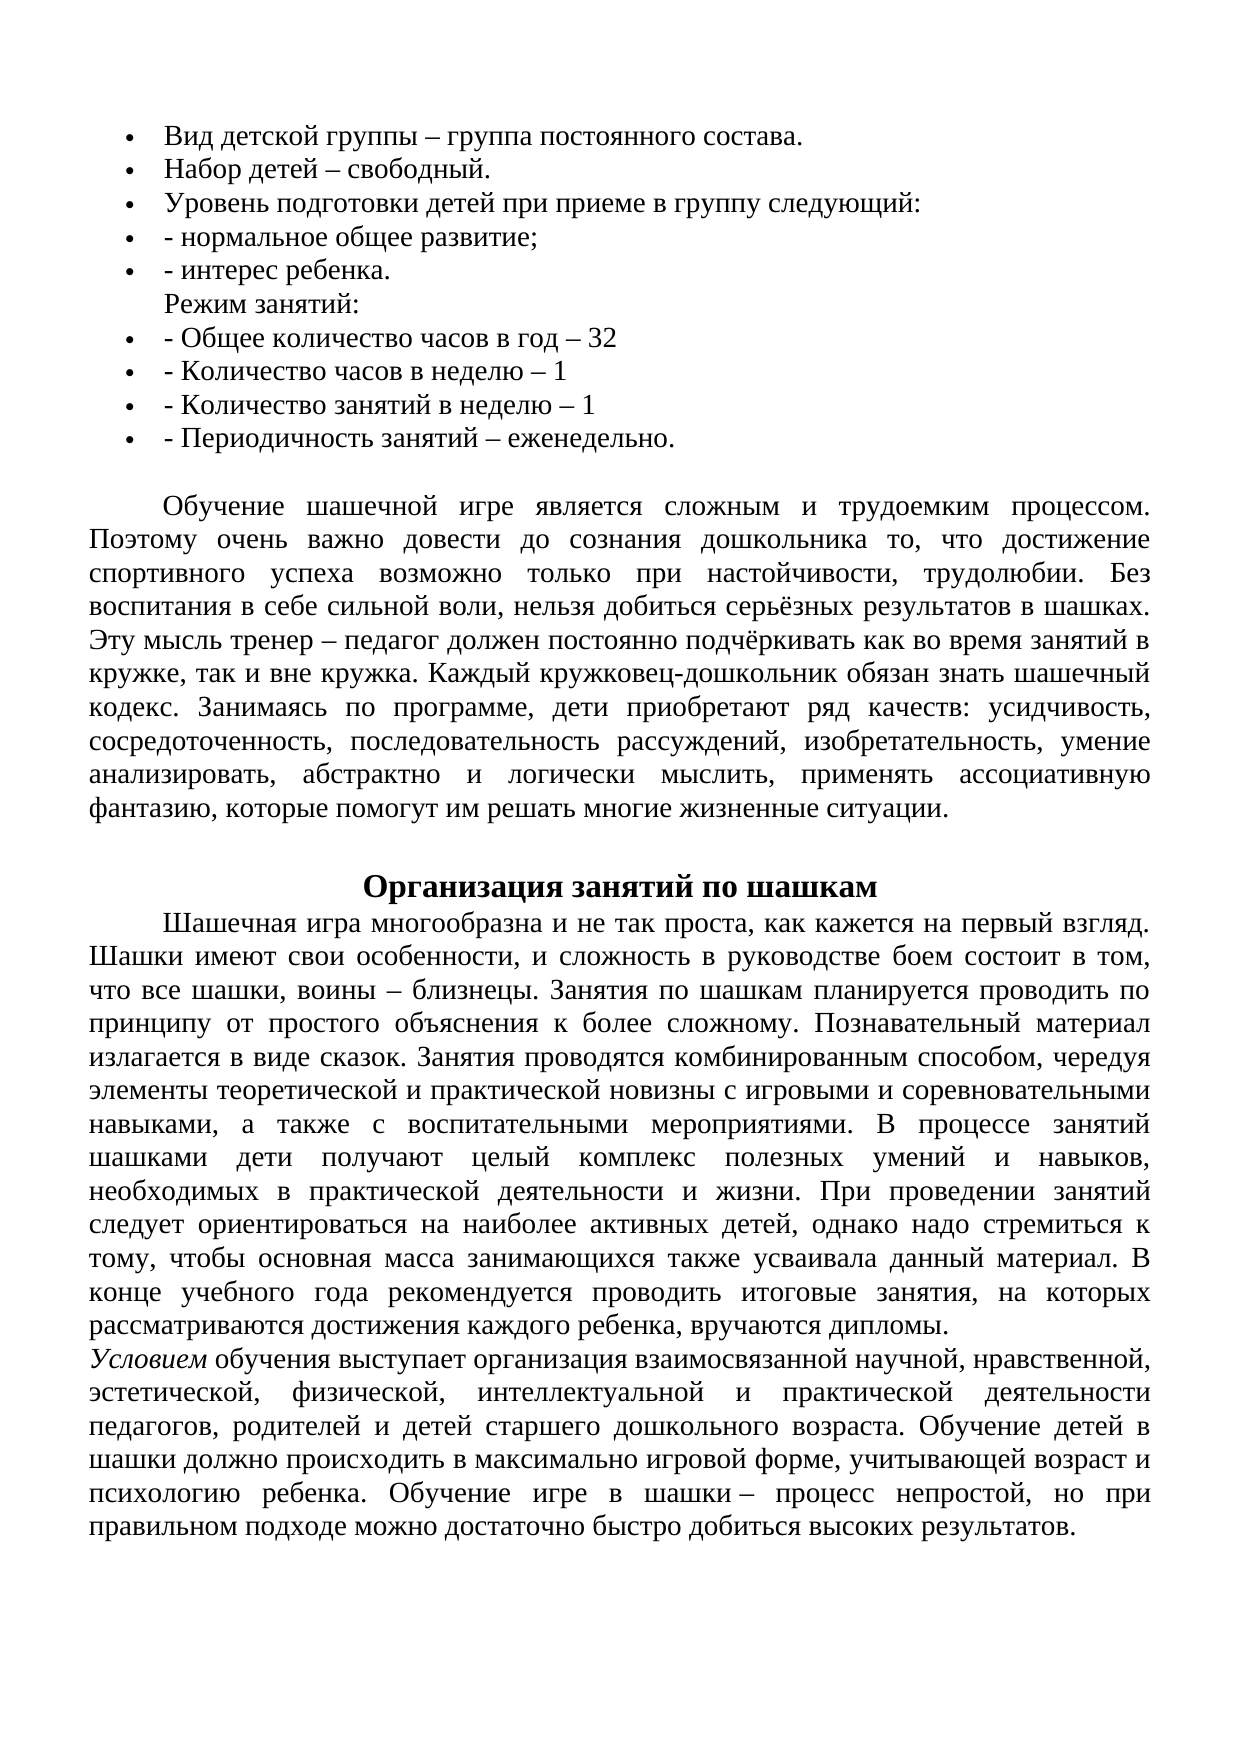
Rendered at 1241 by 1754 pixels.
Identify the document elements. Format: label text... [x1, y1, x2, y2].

list Режим занятий: [164, 286, 1152, 320]
list Вид детской группы – группа постоянного состава. [126, 118, 1152, 152]
text Шашечная игра многообразна и не так проста, как кажется на первый взгляд. Шашки имеют свои особенности, и сложность в руководстве боем состоит в том, что все шашки, воины – близнецы. Занятия по шашкам планируется проводить по принципу от простого объяснения к более сложному. Познавательный материал излагается в виде сказок. Занятия проводятся комбинированным способом, чередуя элементы теоретической и практической новизны с игровыми и соревновательными навыками, а также с воспитательными мероприятиями. В процессе занятий шашками дети получают целый комплекс полезных умений и навыков, необходимых в практической деятельности и жизни. При проведении занятий следует ориентироваться на наиболее активных детей, однако надо стремиться к тому, чтобы основная масса занимающихся также усваивала данный материал. В конце учебного года рекомендуется проводить итоговые занятия, на которых рассматриваются достижения каждого ребенка, вручаются дипломы. [89, 905, 1152, 1341]
list - Общее количество часов в год – 32 [126, 320, 1152, 353]
text Условием обучения выступает организация взаимосвязанной научной, нравственной, эстетической, физической, интеллектуальной и практической деятельности педагогов, родителей и детей старшего дошкольного возраста. Обучение детей в шашки должно происходить в максимально игровой форме, учитывающей возраст и психологию ребенка. Обучение игре в шашки – процесс непростой, но при правильном подходе можно достаточно быстро добиться высоких результатов. [89, 1341, 1152, 1542]
list - Количество часов в неделю – 1 [126, 353, 1152, 387]
list - нормальное общее развитие; [126, 219, 1152, 252]
list Набор детей – свободный. [126, 152, 1152, 185]
list - Периодичность занятий – еженедельно. [126, 420, 1152, 454]
list Уровень подготовки детей при приеме в группу следующий: [126, 185, 1152, 219]
list - Количество занятий в неделю – 1 [126, 387, 1152, 420]
text Обучение шашечной игре является сложным и трудоемким процессом. Поэтому очень важно довести до сознания дошкольника то, что достижение спортивного успеха возможно только при настойчивости, трудолюбии. Без воспитания в себе сильной воли, нельзя добиться серьёзных результатов в шашках. Эту мысль тренер – педагог должен постоянно подчёркивать как во время занятий в кружке, так и вне кружка. Каждый кружковец-дошкольник обязан знать шашечный кодекс. Занимаясь по программе, дети приобретают ряд качеств: усидчивость, сосредоточенность, последовательность рассуждений, изобретательность, умение анализировать, абстрактно и логически мыслить, применять ассоциативную фантазию, которые помогут им решать многие жизненные ситуации. [89, 488, 1152, 823]
text Организация занятий по шашкам [89, 866, 1152, 905]
list - интерес ребенка. [126, 252, 1148, 286]
